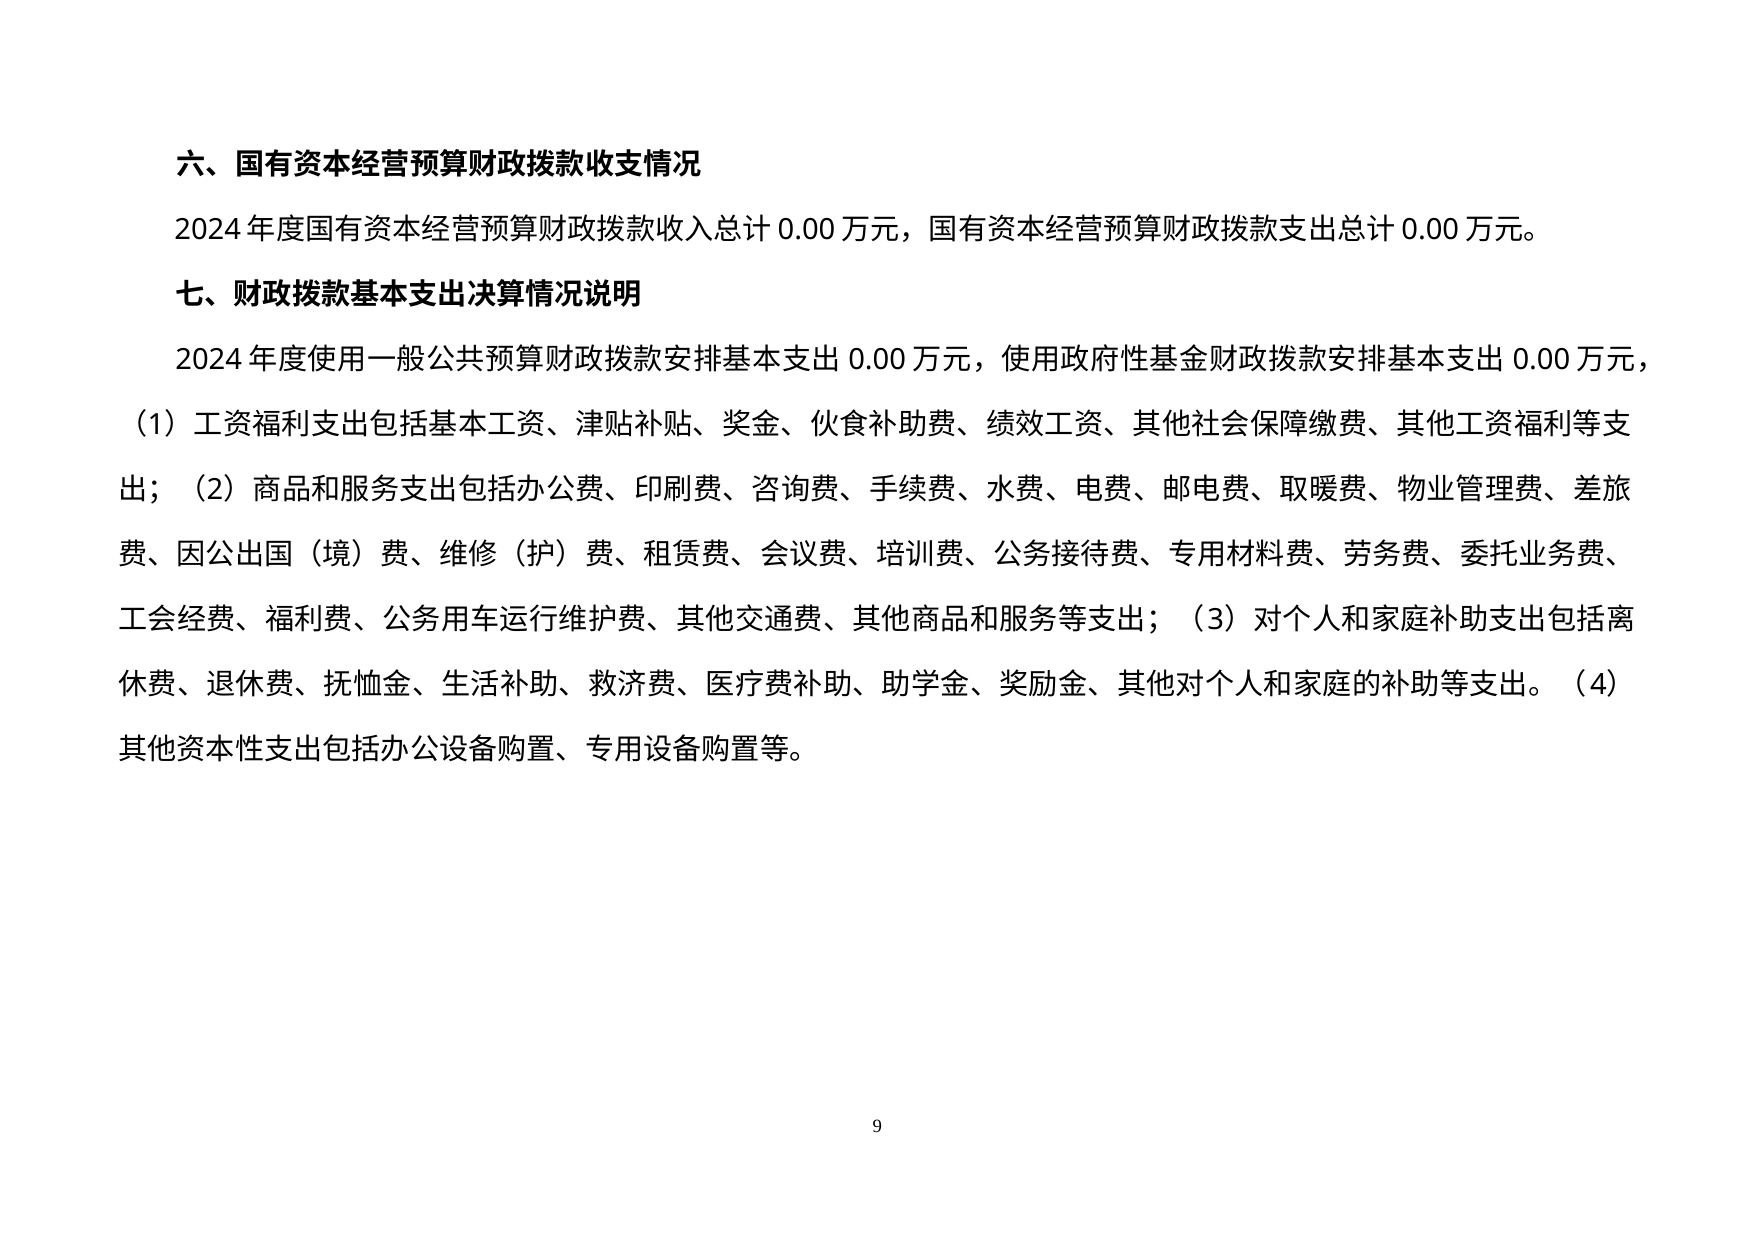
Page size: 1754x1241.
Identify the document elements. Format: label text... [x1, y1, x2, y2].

text 2024年度使用一般公共预算财政拨款安排基本支出0.00万元，使用政府性基金财政拨款安排基本支出0.00万元，（1）工资福利支出包括基本工资、津贴补贴、奖金、伙食补助费、绩效工资、其他社会保障缴费、其他工资福利等支出；（2）商品和服务支出包括办公费、印刷费、咨询费、手续费、水费、电费、邮电费、取暖费、物业管理费、差旅费、因公出国（境）费、维修（护）费、租赁费、会议费、培训费、公务接待费、专用材料费、劳务费、委托业务费、工会经费、福利费、公务用车运行维护费、其他交通费、其他商品和服务等支出；（3）对个人和家庭补助支出包括离休费、退休费、抚恤金、生活补助、救济费、医疗费补助、助学金、奖励金、其他对个人和家庭的补助等支出。（4）其他资本性支出包括办公设备购置、专用设备购置等。 [118, 324, 1636, 779]
text 七、财政拨款基本支出决算情况说明 [118, 259, 1636, 324]
text 六、国有资本经营预算财政拨款收支情况 [118, 129, 1636, 194]
text 2024年度国有资本经营预算财政拨款收入总计0.00万元，国有资本经营预算财政拨款支出总计0.00万元。 [118, 194, 1636, 259]
